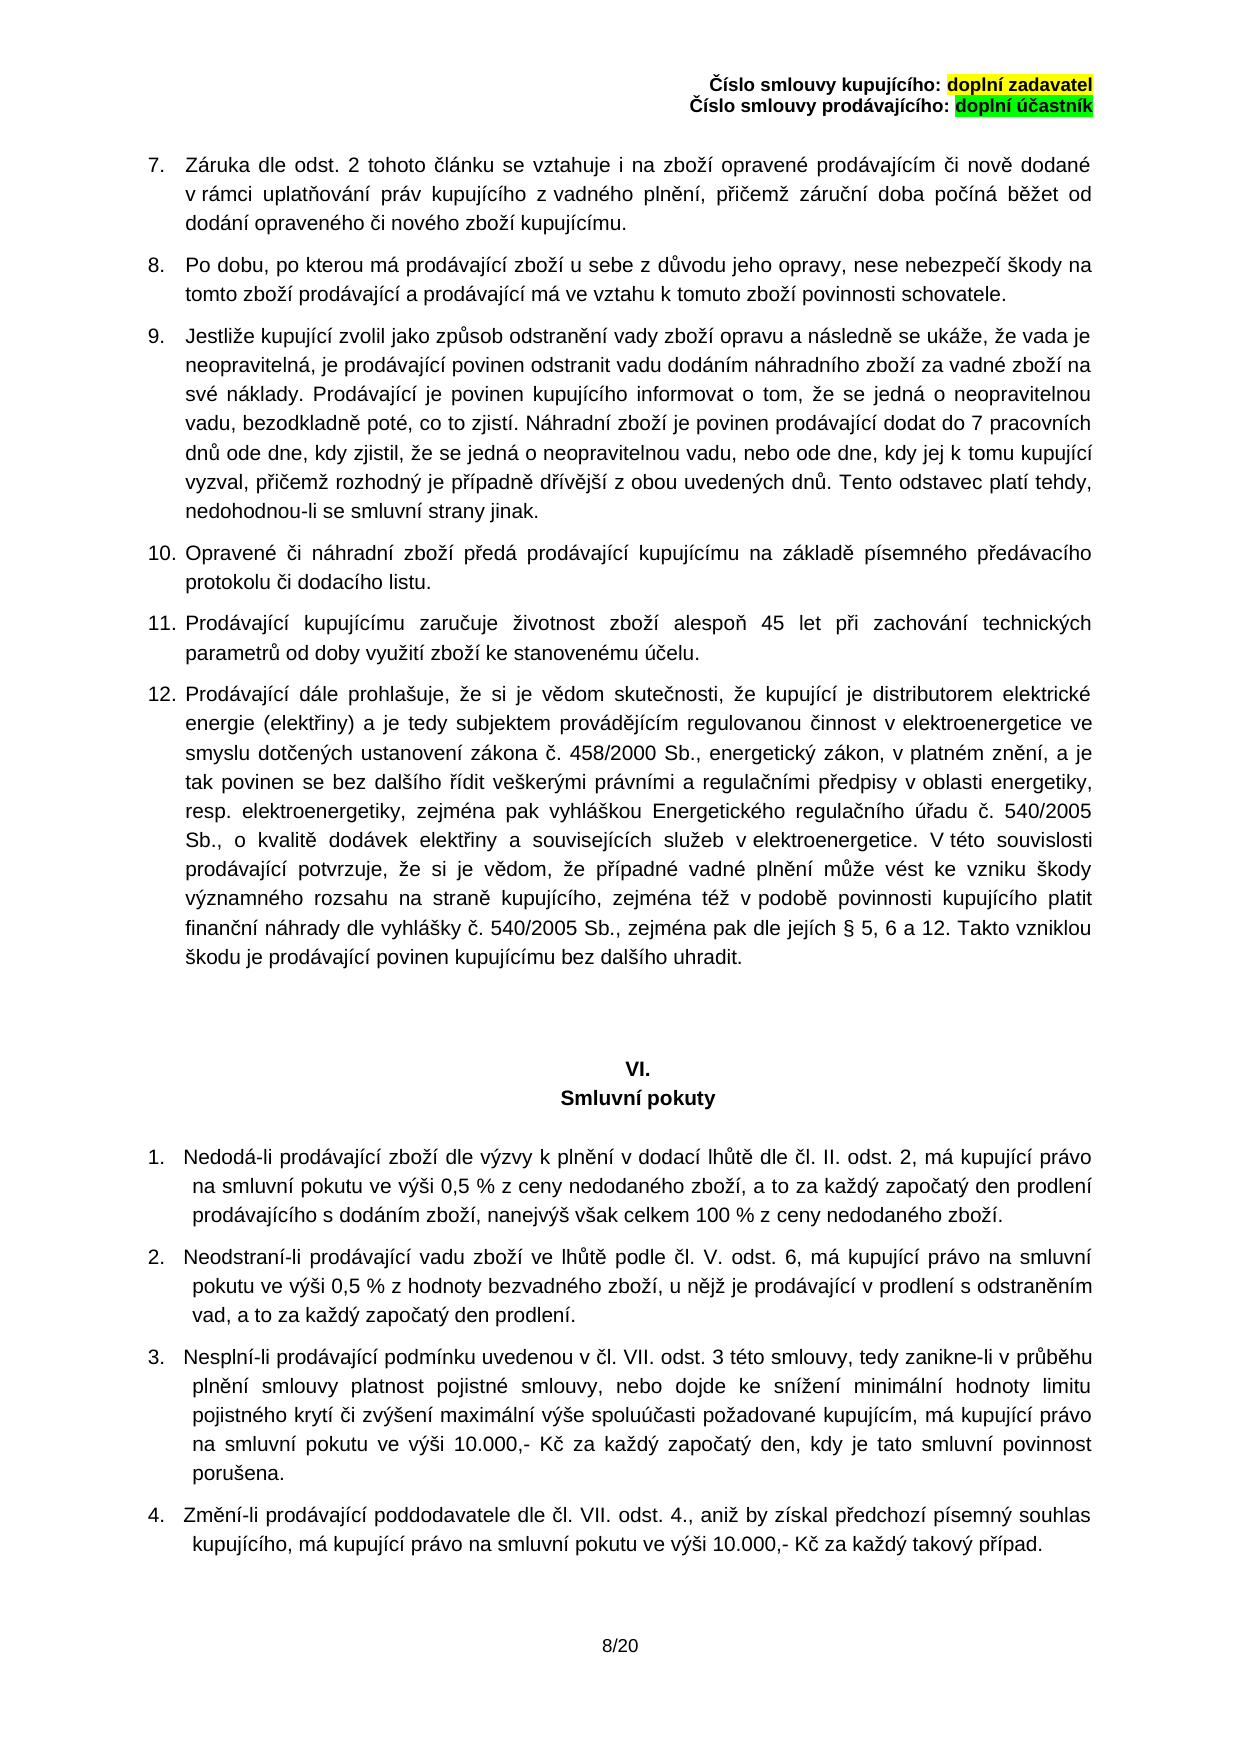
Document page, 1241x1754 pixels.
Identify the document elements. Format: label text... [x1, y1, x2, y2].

list Neodstraní-li prodávající vadu zboží ve lhůtě podle čl. V. odst. 6, má kupující právo na smluvní pokutu ve výši 0,5 % z hodnoty bezvadného zboží, u nějž je prodávající v prodlení s odstraněním vad, a to za každý započatý den prodlení. [148, 1239, 1093, 1327]
text Opravené či náhradní zboží předá prodávající kupujícímu na základě písemného předávacího protokolu či dodacího listu. [148, 535, 1093, 593]
list Nedodá-li prodávající zboží dle výzvy k plnění v dodací lhůtě dle čl. II. odst. 2, má kupující právo na smluvní pokutu ve výši 0,5 % z ceny nedodaného zboží, a to za každý započatý den prodlení prodávajícího s dodáním zboží, nanejvýš však celkem 100 % z ceny nedodaného zboží. [148, 1139, 1093, 1227]
text Záruka dle odst. 2 tohoto článku se vztahuje i na zboží opravené prodávajícím či nově dodané v rámci uplatňování práv kupujícího z vadného plnění, přičemž záruční doba počíná běžet od dodání opraveného či nového zboží kupujícímu. [148, 148, 1093, 235]
text Jestliže kupující zvolil jako způsob odstranění vady zboží opravu a následně se ukáže, že vada je neopravitelná, je prodávající povinen odstranit vadu dodáním náhradního zboží za vadné zboží na své náklady. Prodávající je povinen kupujícího informovat o tom, že se jedná o neopravitelnou vadu, bezodkladně poté, co to zjistí. Náhradní zboží je povinen prodávající dodat do 7 pracovních dnů ode dne, kdy zjistil, že se jedná o neopravitelnou vadu, nebo ode dne, kdy jej k tomu kupující vyzval, přičemž rozhodný je případně dřívější z obou uvedených dnů. Tento odstavec platí tehdy, nedohodnou-li se smluvní strany jinak. [148, 318, 1093, 523]
text Prodávající kupujícímu zaručuje životnost zboží alespoň 45 let při zachování technických parametrů od doby využití zboží ke stanovenému účelu. [148, 606, 1093, 664]
text Smluvní pokuty [183, 1081, 1093, 1110]
list Nesplní-li prodávající podmínku uvedenou v čl. VII. odst. 3 této smlouvy, tedy zanikne-li v průběhu plnění smlouvy platnost pojistné smlouvy, nebo dojde ke snížení minimální hodnoty limitu pojistného krytí či zvýšení maximální výše spoluúčasti požadované kupujícím, má kupující právo na smluvní pokutu ve výši 10.000,- Kč za každý započatý den, kdy je tato smluvní povinnost porušena. [148, 1339, 1093, 1485]
text VI. [183, 1052, 1093, 1081]
text Po dobu, po kterou má prodávající zboží u sebe z důvodu jeho opravy, nese nebezpečí škody na tomto zboží prodávající a prodávající má ve vztahu k tomuto zboží povinnosti schovatele. [148, 248, 1093, 306]
list Změní-li prodávající poddodavatele dle čl. VII. odst. 4., aniž by získal předchozí písemný souhlas kupujícího, má kupující právo na smluvní pokutu ve výši 10.000,- Kč za každý takový případ. [148, 1498, 1093, 1556]
text Prodávající dále prohlašuje, že si je vědom skutečnosti, že kupující je distributorem elektrické energie (elektřiny) a je tedy subjektem provádějícím regulovanou činnost v elektroenergetice ve smyslu dotčených ustanovení zákona č. 458/2000 Sb., energetický zákon, v platném znění, a je tak povinen se bez dalšího řídit veškerými právními a regulačními předpisy v oblasti energetiky, resp. elektroenergetiky, zejména pak vyhláškou Energetického regulačního úřadu č. 540/2005 Sb., o kvalitě dodávek elektřiny a souvisejících služeb v elektroenergetice. V této souvislosti prodávající potvrzuje, že si je vědom, že případné vadné plnění může vést ke vzniku škody významného rozsahu na straně kupujícího, zejména též v podobě povinnosti kupujícího platit finanční náhrady dle vyhlášky č. 540/2005 Sb., zejména pak dle jejích § 5, 6 a 12. Takto vzniklou škodu je prodávající povinen kupujícímu bez dalšího uhradit. [148, 677, 1093, 968]
